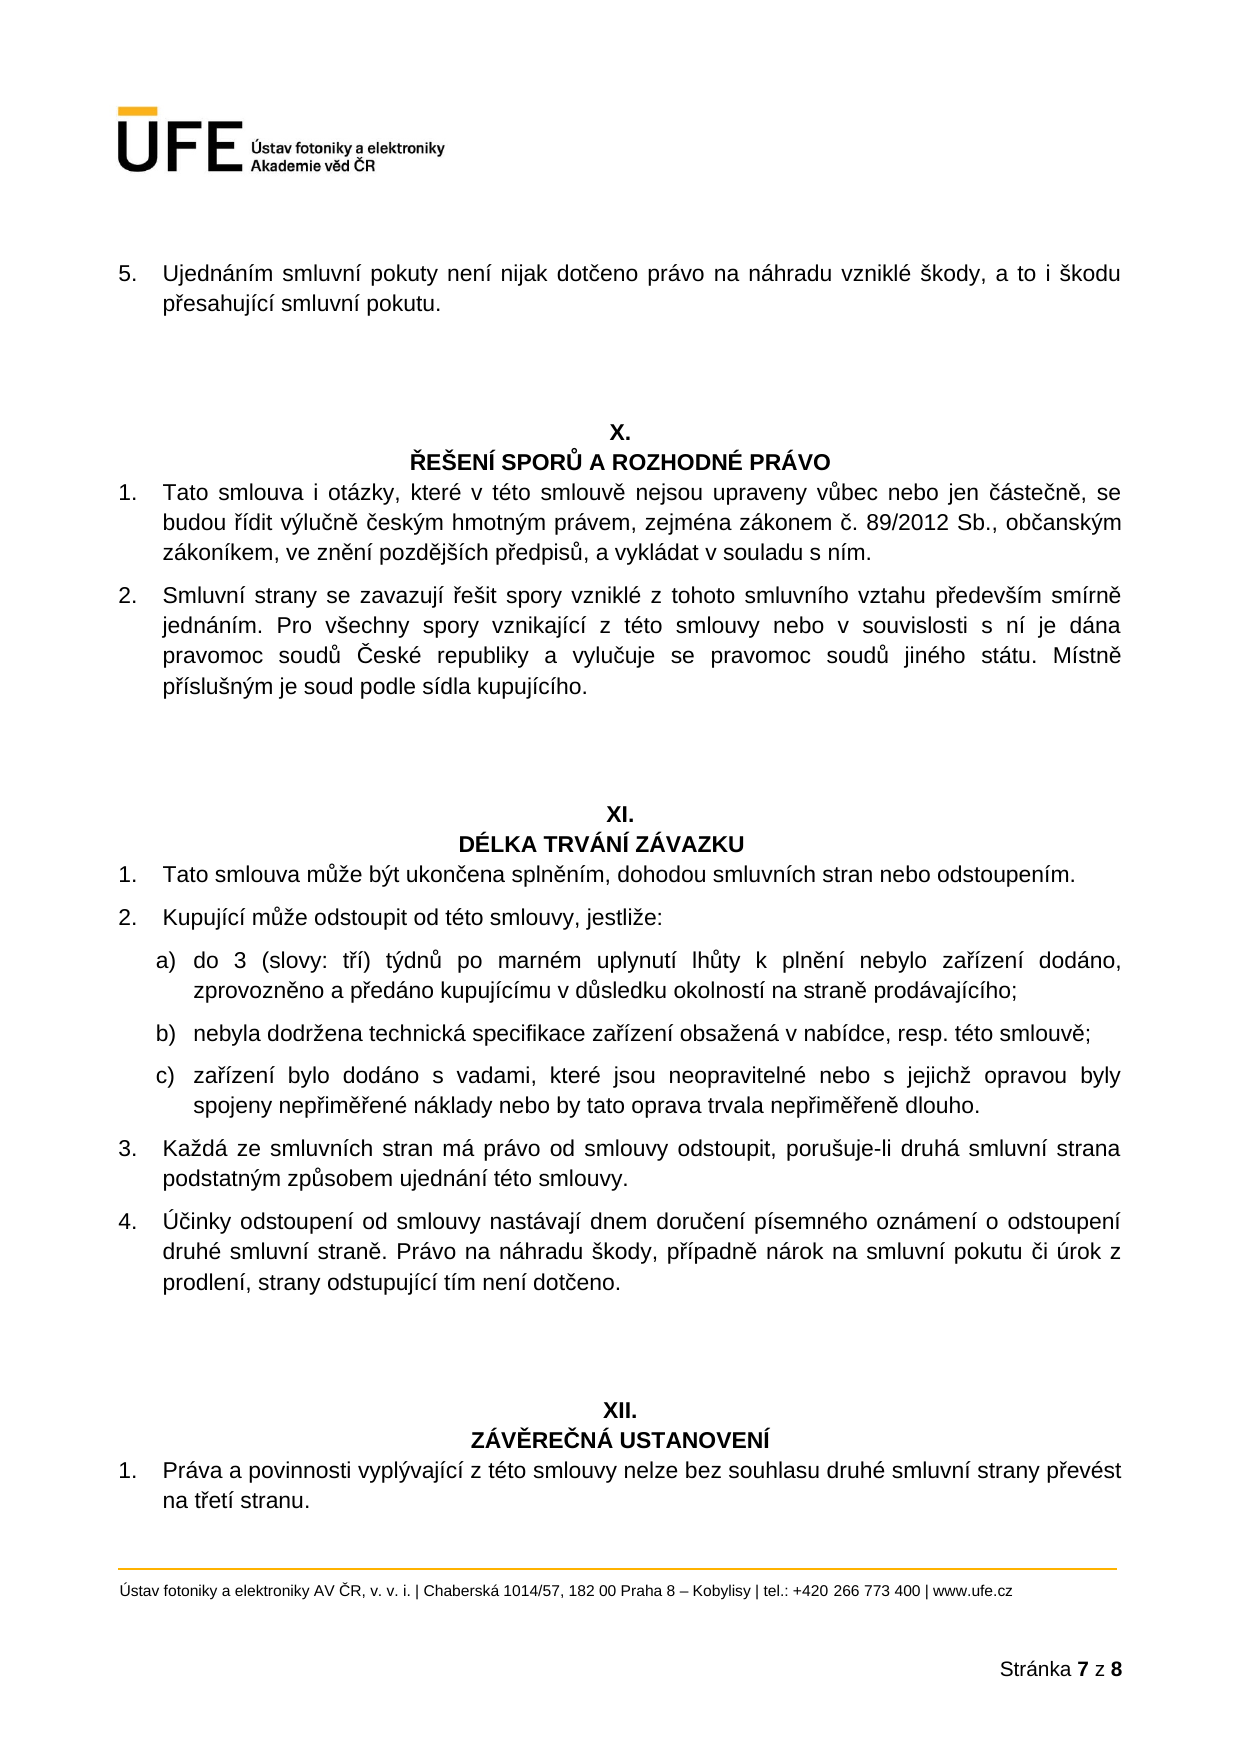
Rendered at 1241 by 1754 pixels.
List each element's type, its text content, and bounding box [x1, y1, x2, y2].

list Ujednáním smluvní pokuty není nijak dotčeno právo na náhradu vzniklé škody, a to i škodu přesahující smluvní pokutu. [118, 261, 1122, 317]
text ZÁVĚREČNÁ USTANOVENÍ [118, 1427, 1122, 1453]
text XII. [118, 1397, 1122, 1423]
list Každá ze smluvních stran má právo od smlouvy odstoupit, porušuje-li druhá smluvní strana podstatným způsobem ujednání této smlouvy. [118, 1135, 1122, 1192]
text DÉLKA TRVÁNÍ ZÁVAZKU [81, 831, 1122, 857]
text XI. [118, 801, 1122, 827]
list Tato smlouva i otázky, které v této smlouvě nejsou upraveny vůbec nebo jen částečně, se budou řídit výlučně českým hmotným právem, zejména zákonem č. 89/2012 Sb., občanským zákoníkem, ve znění pozdějších předpisů, a vykládat v souladu s ním. [118, 479, 1122, 566]
list zařízení bylo dodáno s vadami, které jsou neopravitelné nebo s jejichž opravou byly spojeny nepřiměřené náklady nebo by tato oprava trvala nepřiměřeně dlouho. [156, 1062, 1122, 1119]
list Smluvní strany se zavazují řešit spory vzniklé z tohoto smluvního vztahu především smírně jednáním. Pro všechny spory vznikající z této smlouvy nebo v souvislosti s ní je dána pravomoc soudů České republiky a vylučuje se pravomoc soudů jiného státu. Místně příslušným je soud podle sídla kupujícího. [118, 582, 1122, 699]
list Účinky odstoupení od smlouvy nastávají dnem doručení písemného oznámení o odstoupení druhé smluvní straně. Právo na náhradu škody, případně nárok na smluvní pokutu či úrok z prodlení, strany odstupující tím není dotčeno. [118, 1208, 1122, 1295]
list Práva a povinnosti vyplývající z této smlouvy nelze bez souhlasu druhé smluvní strany převést na třetí stranu. [118, 1457, 1122, 1513]
text X. [118, 418, 1122, 445]
text ŘEŠENÍ SPORŮ A ROZHODNÉ PRÁVO [118, 449, 1122, 475]
list Kupující může odstoupit od této smlouvy, jestliže: [118, 904, 1122, 930]
list Tato smlouva může být ukončena splněním, dohodou smluvních stran nebo odstoupením. [118, 861, 1122, 887]
picture [0, 17, 1241, 261]
list do 3 (slovy: tří) týdnů po marném uplynutí lhůty k plnění nebylo zařízení dodáno, zprovozněno a předáno kupujícímu v důsledku okolností na straně prodávajícího; [156, 947, 1122, 1003]
list nebyla dodržena technická specifikace zařízení obsažená v nabídce, resp. této smlouvě; [156, 1019, 1122, 1046]
